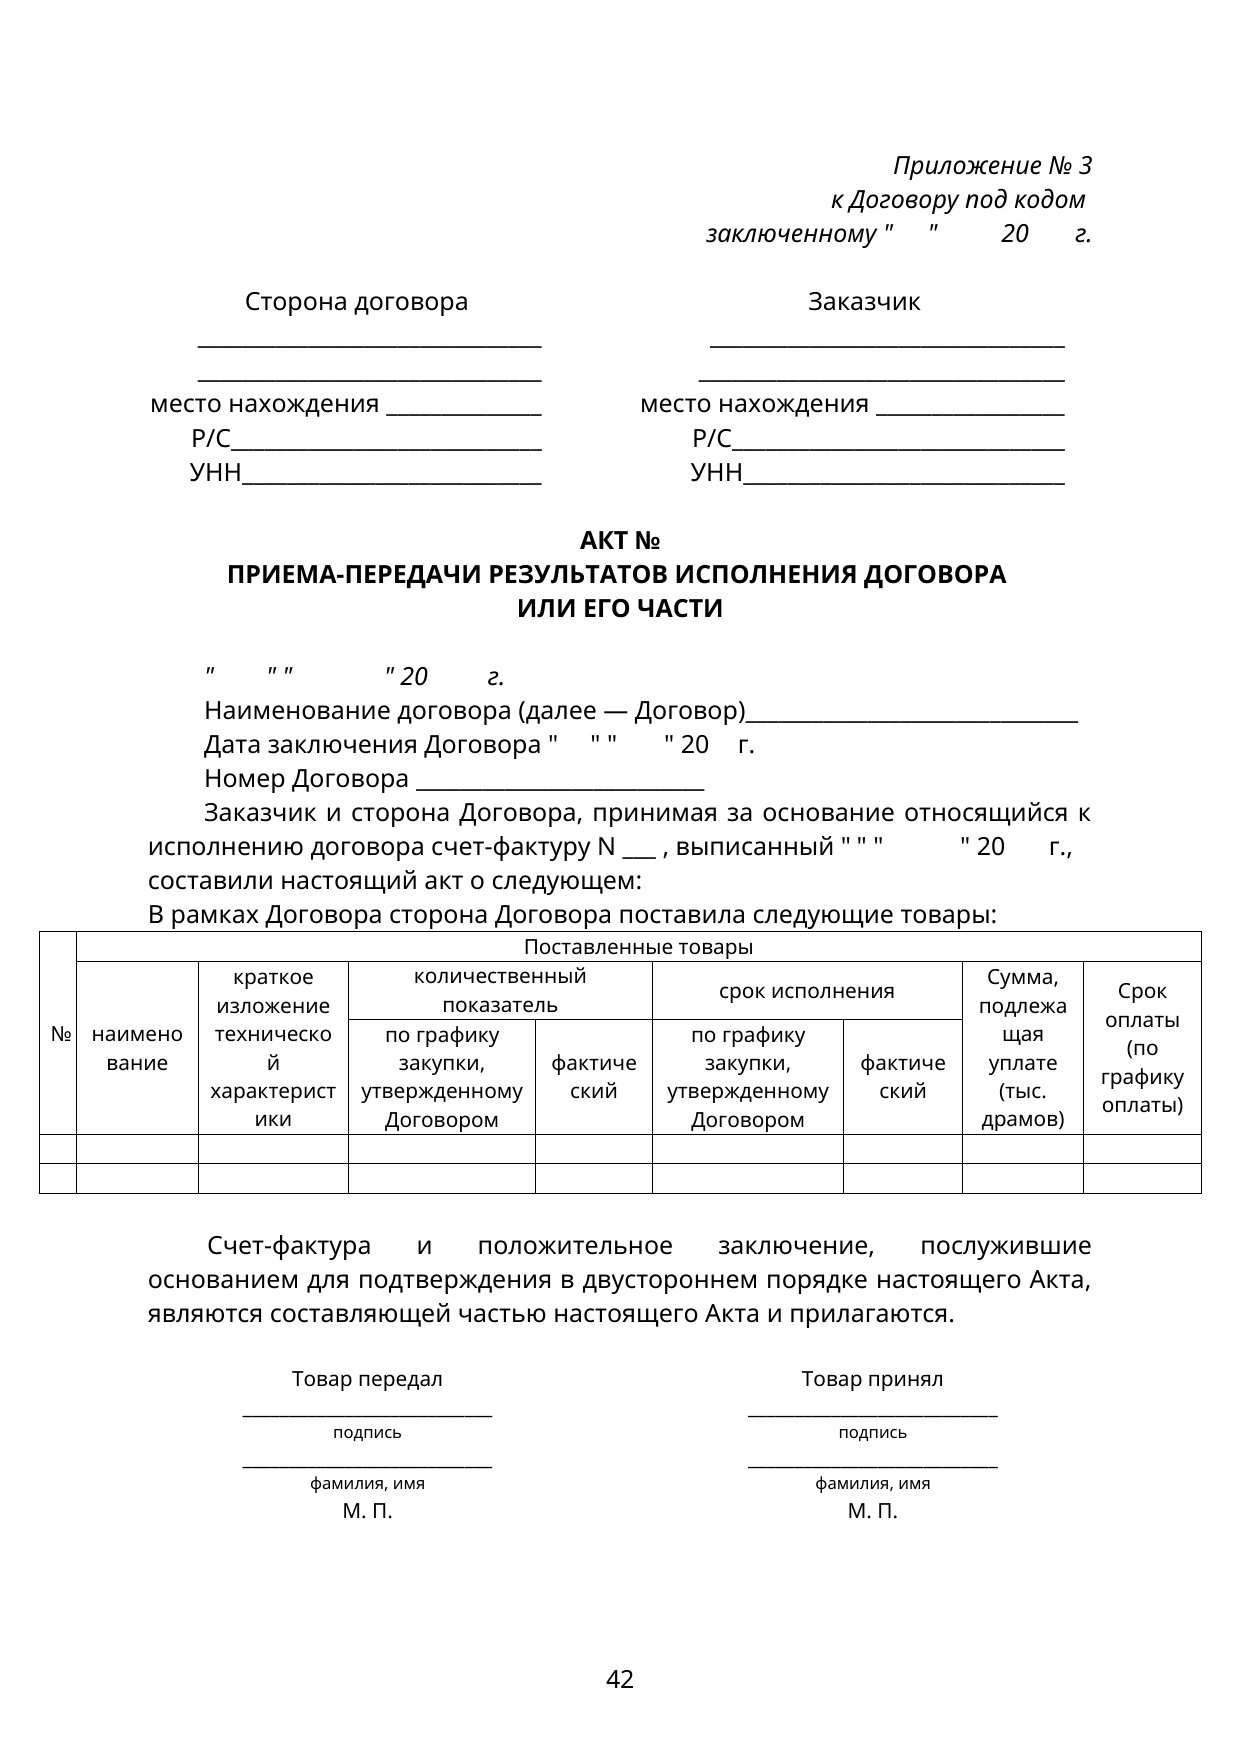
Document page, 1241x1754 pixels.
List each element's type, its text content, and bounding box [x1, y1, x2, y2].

table_cell [199, 1164, 348, 1193]
table_cell [653, 1135, 843, 1163]
table_cell Срок оплаты (по графику оплаты) [1084, 962, 1201, 1134]
table_cell [349, 1135, 535, 1163]
table_cell М. П. [620, 1496, 1126, 1525]
table_cell [199, 1135, 348, 1163]
text АКТ № [148, 522, 1092, 556]
table_cell ___________________________ фамилия, имя [115, 1444, 620, 1496]
table_cell [536, 1164, 652, 1193]
text Номер Договора __________________________ [148, 761, 1092, 795]
text Приложение № 3 [148, 148, 1092, 182]
table_cell фактический [844, 1020, 962, 1134]
text Дата заключения Договора " " " " 20 г. [148, 727, 1092, 761]
text Заказчик и сторона Договора, принимая за основание относящийся к исполнению договора счет-фактуру N ___ , выписанный " " " " 20 г., составили настоящий акт о следующем: [148, 795, 1092, 897]
table_cell [1084, 1135, 1201, 1163]
table_cell по графику закупки, утвержденному Договором [349, 1020, 535, 1134]
text к Договору под кодом заключенному " " 20 г. [148, 182, 1092, 250]
table_cell по графику закупки, утвержденному Договором [653, 1020, 843, 1134]
table_cell [40, 1135, 76, 1163]
table_header Заказчик ________________________________ _________________________________ место нахождения _________________ Р/С______________________________ УНН_____________________________ [601, 284, 1128, 488]
table_cell [844, 1164, 962, 1193]
table_header Поставленные товары [77, 932, 1201, 961]
table_cell М. П. [115, 1496, 620, 1525]
text Наименование договора (далее — Договор)______________________________ [148, 693, 1092, 727]
table_cell [349, 1164, 535, 1193]
text " " " " 20 г. [148, 659, 1092, 693]
table_cell краткое изложение технической характеристики [199, 962, 348, 1134]
table_cell ___________________________ подпись [620, 1393, 1126, 1443]
table_cell ___________________________ фамилия, имя [620, 1444, 1126, 1496]
text В рамках Договора сторона Договора поставила следующие товары: [148, 897, 1092, 931]
table_cell ___________________________ подпись [115, 1393, 620, 1443]
table_header Товар передал [115, 1364, 620, 1392]
table_cell [963, 1164, 1083, 1193]
table_cell срок исполнения [653, 962, 962, 1018]
table_cell [1084, 1164, 1201, 1193]
table_cell [653, 1164, 843, 1193]
table_cell [77, 1164, 198, 1193]
table_cell [536, 1135, 652, 1163]
table_cell Сумма, подлежащая уплате (тыс. драмов) [963, 962, 1083, 1134]
text ПРИЕМА-ПЕРЕДАЧИ РЕЗУЛЬТАТОВ ИСПОЛНЕНИЯ ДОГОВОРА ИЛИ ЕГО ЧАСТИ [148, 556, 1092, 624]
table_header № [40, 932, 76, 1134]
table_header Сторона договора _______________________________ _______________________________ место нахождения ______________ Р/С____________________________ УНН___________________________ [112, 284, 601, 488]
table_cell наименование [77, 962, 198, 1134]
table_cell [844, 1135, 962, 1163]
table_cell количественный показатель [349, 962, 652, 1018]
table_cell [963, 1135, 1083, 1163]
table_cell [40, 1164, 76, 1193]
table_header Товар принял [620, 1364, 1126, 1392]
table_cell [77, 1135, 198, 1163]
text Счет-фактура и положительное заключение, послужившие основанием для подтверждения в двустороннем порядке настоящего Акта, являются составляющей частью настоящего Акта и прилагаются. [148, 1228, 1092, 1330]
table_cell фактический [536, 1020, 652, 1134]
